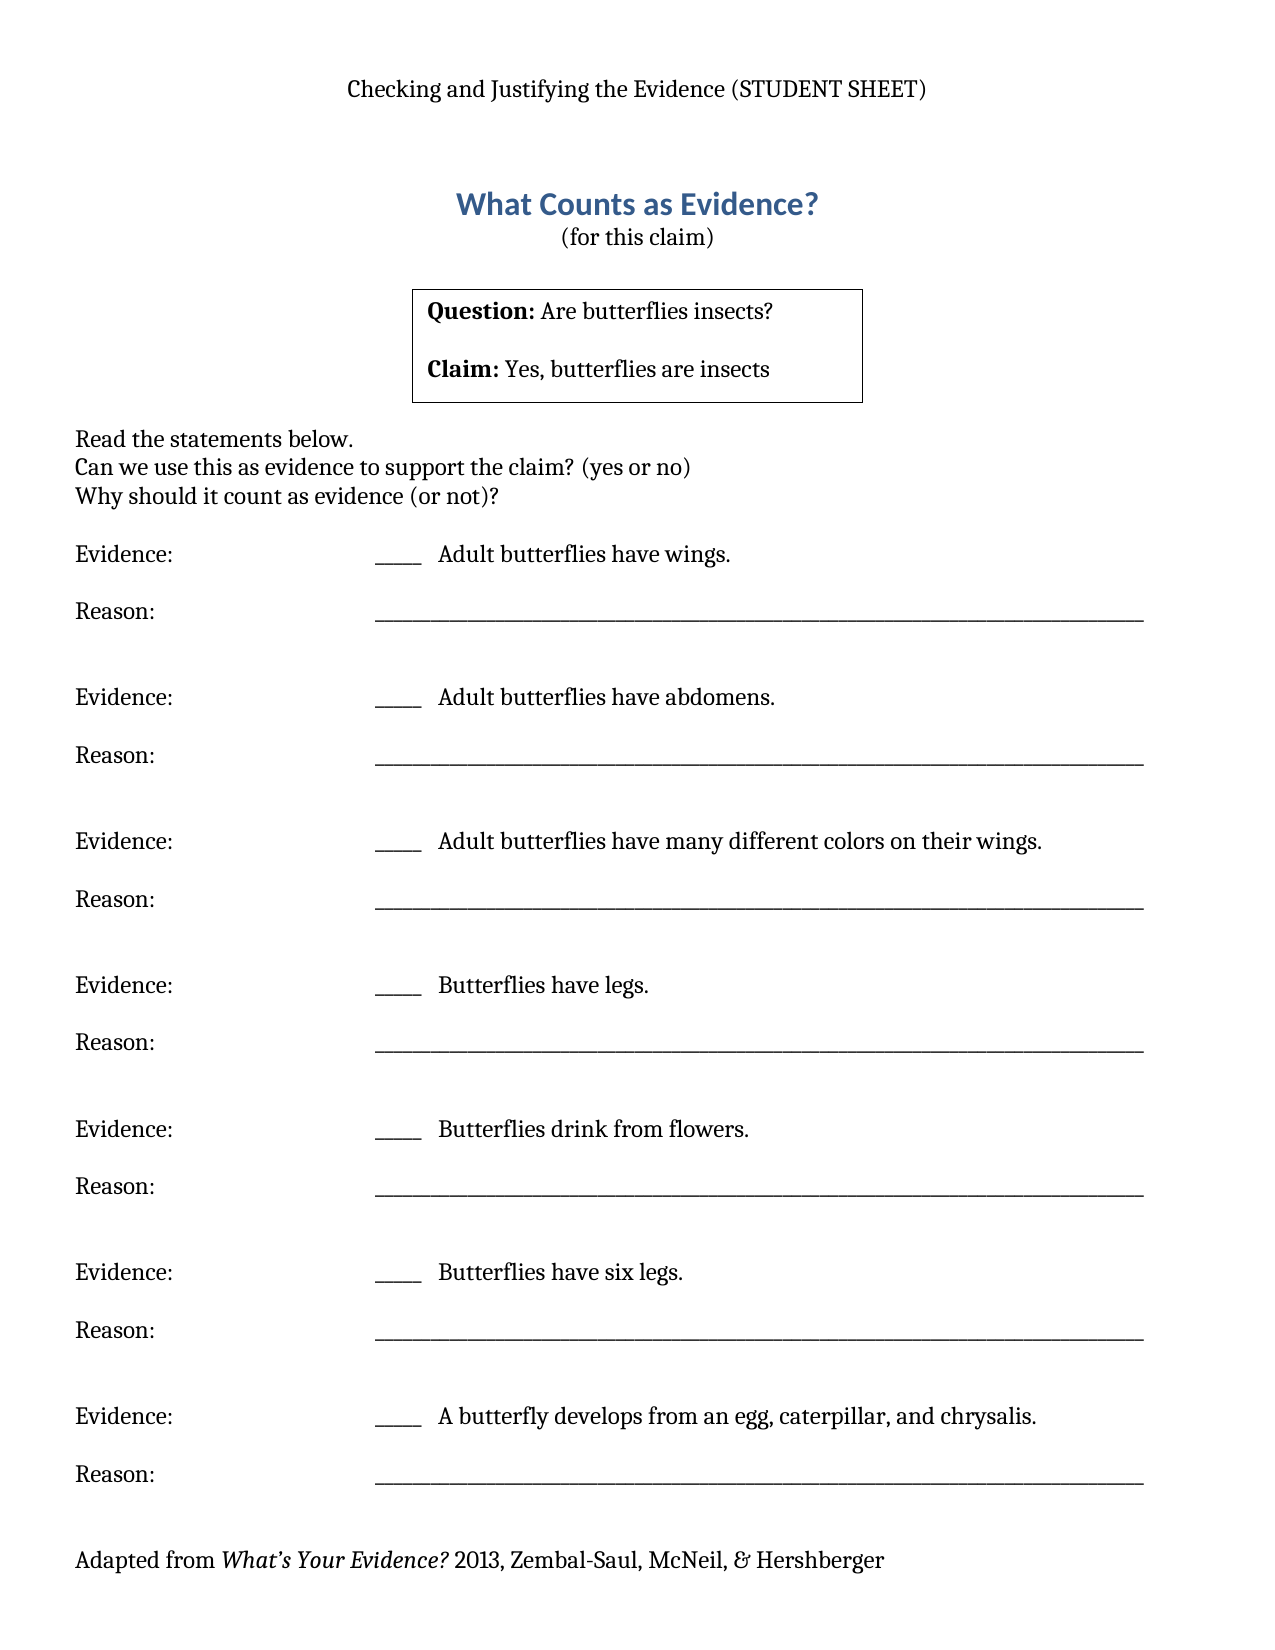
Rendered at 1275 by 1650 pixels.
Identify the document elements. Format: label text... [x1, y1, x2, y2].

text Reason: ___________________________________________________________________________________ [75, 741, 1200, 769]
text Reason: ___________________________________________________________________________________ [75, 884, 1200, 913]
subtitle What Counts as Evidence? [75, 182, 1200, 223]
text Reason: ___________________________________________________________________________________ [75, 1316, 1200, 1344]
text Reason: ___________________________________________________________________________________ [75, 1172, 1200, 1201]
text Evidence: _____ A butterfly develops from an egg, caterpillar, and chrysalis. [75, 1402, 1200, 1431]
text (for this claim) [75, 223, 1200, 252]
text Evidence: _____ Adult butterflies have many different colors on their wings. [75, 827, 1200, 856]
text Evidence: _____ Adult butterflies have wings. [75, 539, 1200, 568]
text Evidence: _____ Butterflies have legs. [75, 971, 1200, 999]
text Reason: ___________________________________________________________________________________ [75, 1028, 1200, 1057]
text Evidence: _____ Butterflies drink from flowers. [75, 1114, 1200, 1143]
text Read the statements below. [75, 424, 1200, 453]
text Evidence: _____ Butterflies have six legs. [75, 1258, 1200, 1287]
text Can we use this as evidence to support the claim? (yes or no) [75, 453, 1200, 482]
text Evidence: _____ Adult butterflies have abdomens. [75, 683, 1200, 712]
text Reason: ___________________________________________________________________________________ [75, 597, 1200, 626]
text Why should it count as evidence (or not)? [75, 482, 1200, 511]
text Reason: ___________________________________________________________________________________ [75, 1459, 1200, 1488]
